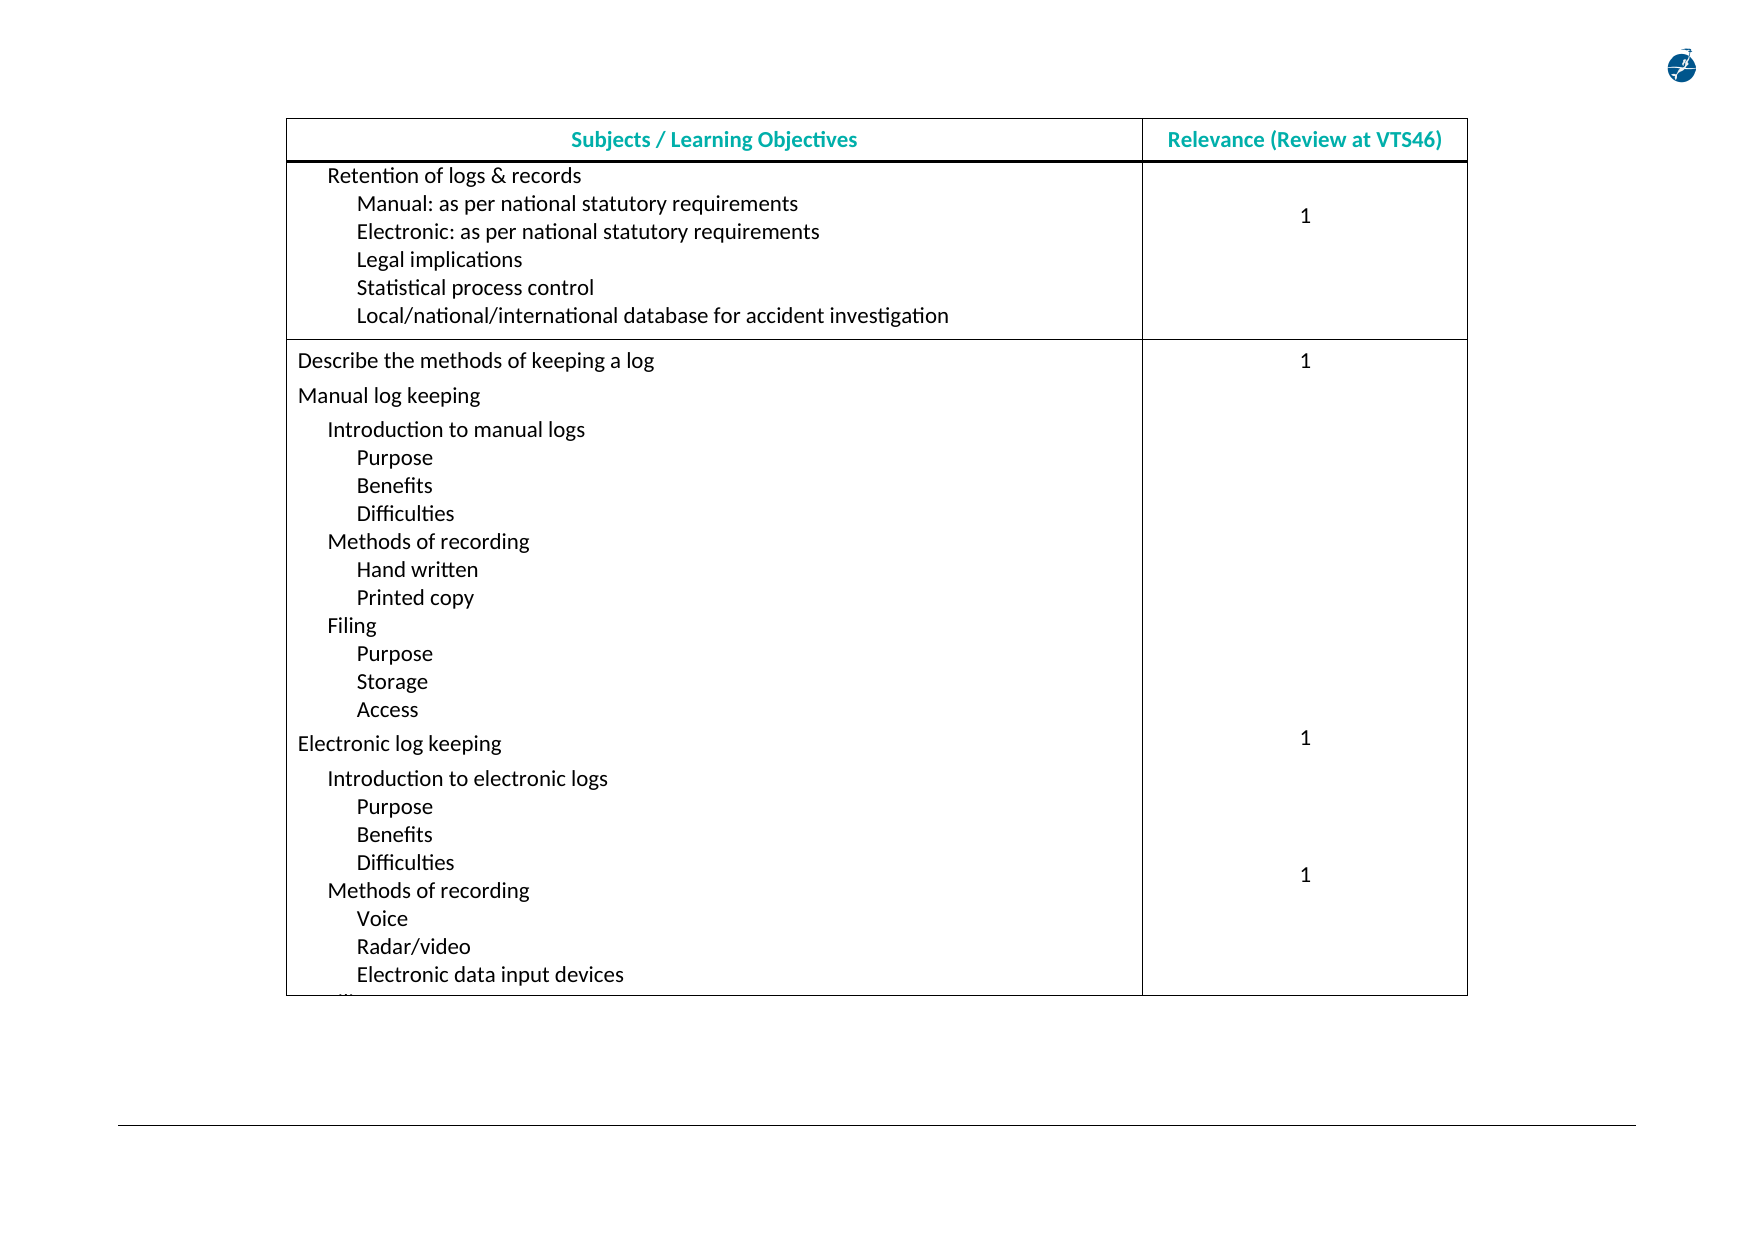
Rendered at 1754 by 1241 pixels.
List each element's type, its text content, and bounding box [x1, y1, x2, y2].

table_cell 1 1 1 [1143, 340, 1467, 995]
table_header Subjects / Learning Objectives [287, 119, 1142, 160]
table_cell Retention of logs & records Manual: as per national statutory requirements Electronic: as per national statutory requirements Legal implications Statistical process control Local/national/international database for accident investigation [287, 163, 1142, 339]
table_cell 1 [1143, 163, 1467, 339]
picture [1636, 0, 1754, 117]
table_header Relevance (Review at VTS46) [1143, 119, 1467, 160]
table_cell Describe the methods of keeping a log Manual log keeping Introduction to manual logs Purpose Benefits Difficulties Methods of recording Hand written Printed copy Filing Purpose Storage Access Electronic log keeping Introduction to electronic logs Purpose Benefits Difficulties Methods of recording Voice Radar/video Electronic data input devices Filing Back-up arrangements Storing [287, 340, 1142, 995]
